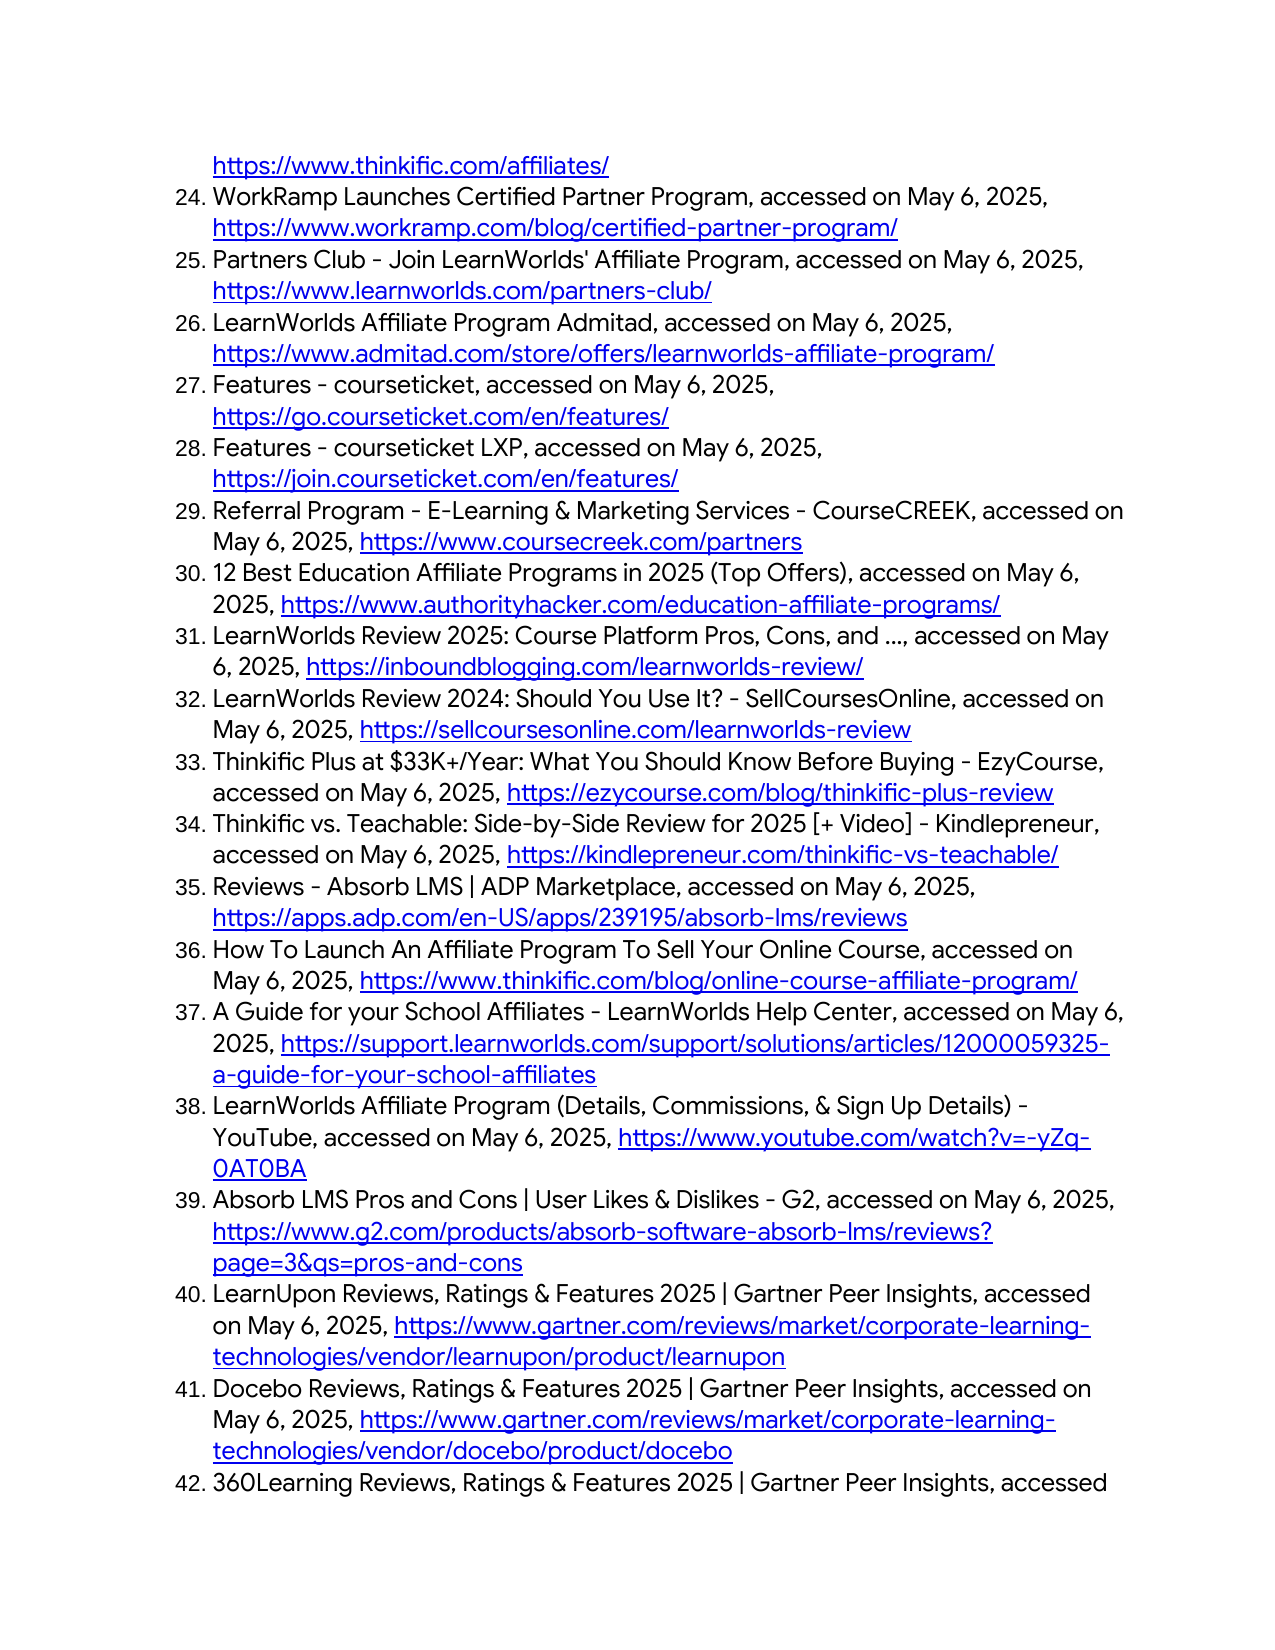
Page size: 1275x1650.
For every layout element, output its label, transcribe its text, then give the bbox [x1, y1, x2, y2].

list Thinkific Plus at $33K+/Year: What You Should Know Before Buying - EzyCourse, accessed on May 6, 2025, https://ezycourse.com/blog/thinkific-plus-review [175, 746, 1125, 808]
list LearnWorlds Affiliate Program (Details, Commissions, & Sign Up Details) - YouTube, accessed on May 6, 2025, https://www.youtube.com/watch?v=-yZq-0AT0BA [175, 1091, 1125, 1185]
list Referral Program - E-Learning & Marketing Services - CourseCREEK, accessed on May 6, 2025, https://www.coursecreek.com/partners [175, 495, 1125, 558]
list Absorb LMS Pros and Cons | User Likes & Dislikes - G2, accessed on May 6, 2025, https://www.g2.com/products/absorb-software-absorb-lms/reviews?page=3&qs=pros-and-cons [175, 1185, 1125, 1279]
list LearnWorlds Affiliate Program Admitad, accessed on May 6, 2025, https://www.admitad.com/store/offers/learnworlds-affiliate-program/ [175, 307, 1125, 369]
list Docebo Reviews, Ratings & Features 2025 | Gartner Peer Insights, accessed on May 6, 2025, https://www.gartner.com/reviews/market/corporate-learning-technologies/vendor/docebo/product/docebo [175, 1373, 1125, 1467]
list Reviews - Absorb LMS | ADP Marketplace, accessed on May 6, 2025, https://apps.adp.com/en-US/apps/239195/absorb-lms/reviews [175, 871, 1125, 934]
list WorkRamp Launches Certified Partner Program, accessed on May 6, 2025, https://www.workramp.com/blog/certified-partner-program/ [175, 181, 1125, 244]
list Features - courseticket, accessed on May 6, 2025, https://go.courseticket.com/en/features/ [175, 369, 1125, 432]
list How To Launch An Affiliate Program To Sell Your Online Course, accessed on May 6, 2025, https://www.thinkific.com/blog/online-course-affiliate-program/ [175, 934, 1125, 997]
list LearnWorlds Review 2025: Course Platform Pros, Cons, and ..., accessed on May 6, 2025, https://inboundblogging.com/learnworlds-review/ [175, 620, 1125, 683]
list Partners Club - Join LearnWorlds' Affiliate Program, accessed on May 6, 2025, https://www.learnworlds.com/partners-club/ [175, 244, 1125, 307]
list LearnUpon Reviews, Ratings & Features 2025 | Gartner Peer Insights, accessed on May 6, 2025, https://www.gartner.com/reviews/market/corporate-learning-technologies/vendor/learnupon/product/learnupon [175, 1279, 1125, 1373]
list Features - courseticket LXP, accessed on May 6, 2025, https://join.courseticket.com/en/features/ [175, 432, 1125, 495]
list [175, 1467, 1125, 1498]
list LearnWorlds Review 2024: Should You Use It? - SellCoursesOnline, accessed on May 6, 2025, https://sellcoursesonline.com/learnworlds-review [175, 683, 1125, 746]
list Thinkific vs. Teachable: Side-by-Side Review for 2025 [+ Video] - Kindlepreneur, accessed on May 6, 2025, https://kindlepreneur.com/thinkific-vs-teachable/ [175, 808, 1125, 871]
list A Guide for your School Affiliates - LearnWorlds Help Center, accessed on May 6, 2025, https://support.learnworlds.com/support/solutions/articles/12000059325-a-guide-for-your-school-affiliates [175, 997, 1125, 1091]
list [175, 150, 1125, 181]
list 12 Best Education Affiliate Programs in 2025 (Top Offers), accessed on May 6, 2025, https://www.authorityhacker.com/education-affiliate-programs/ [175, 558, 1125, 620]
